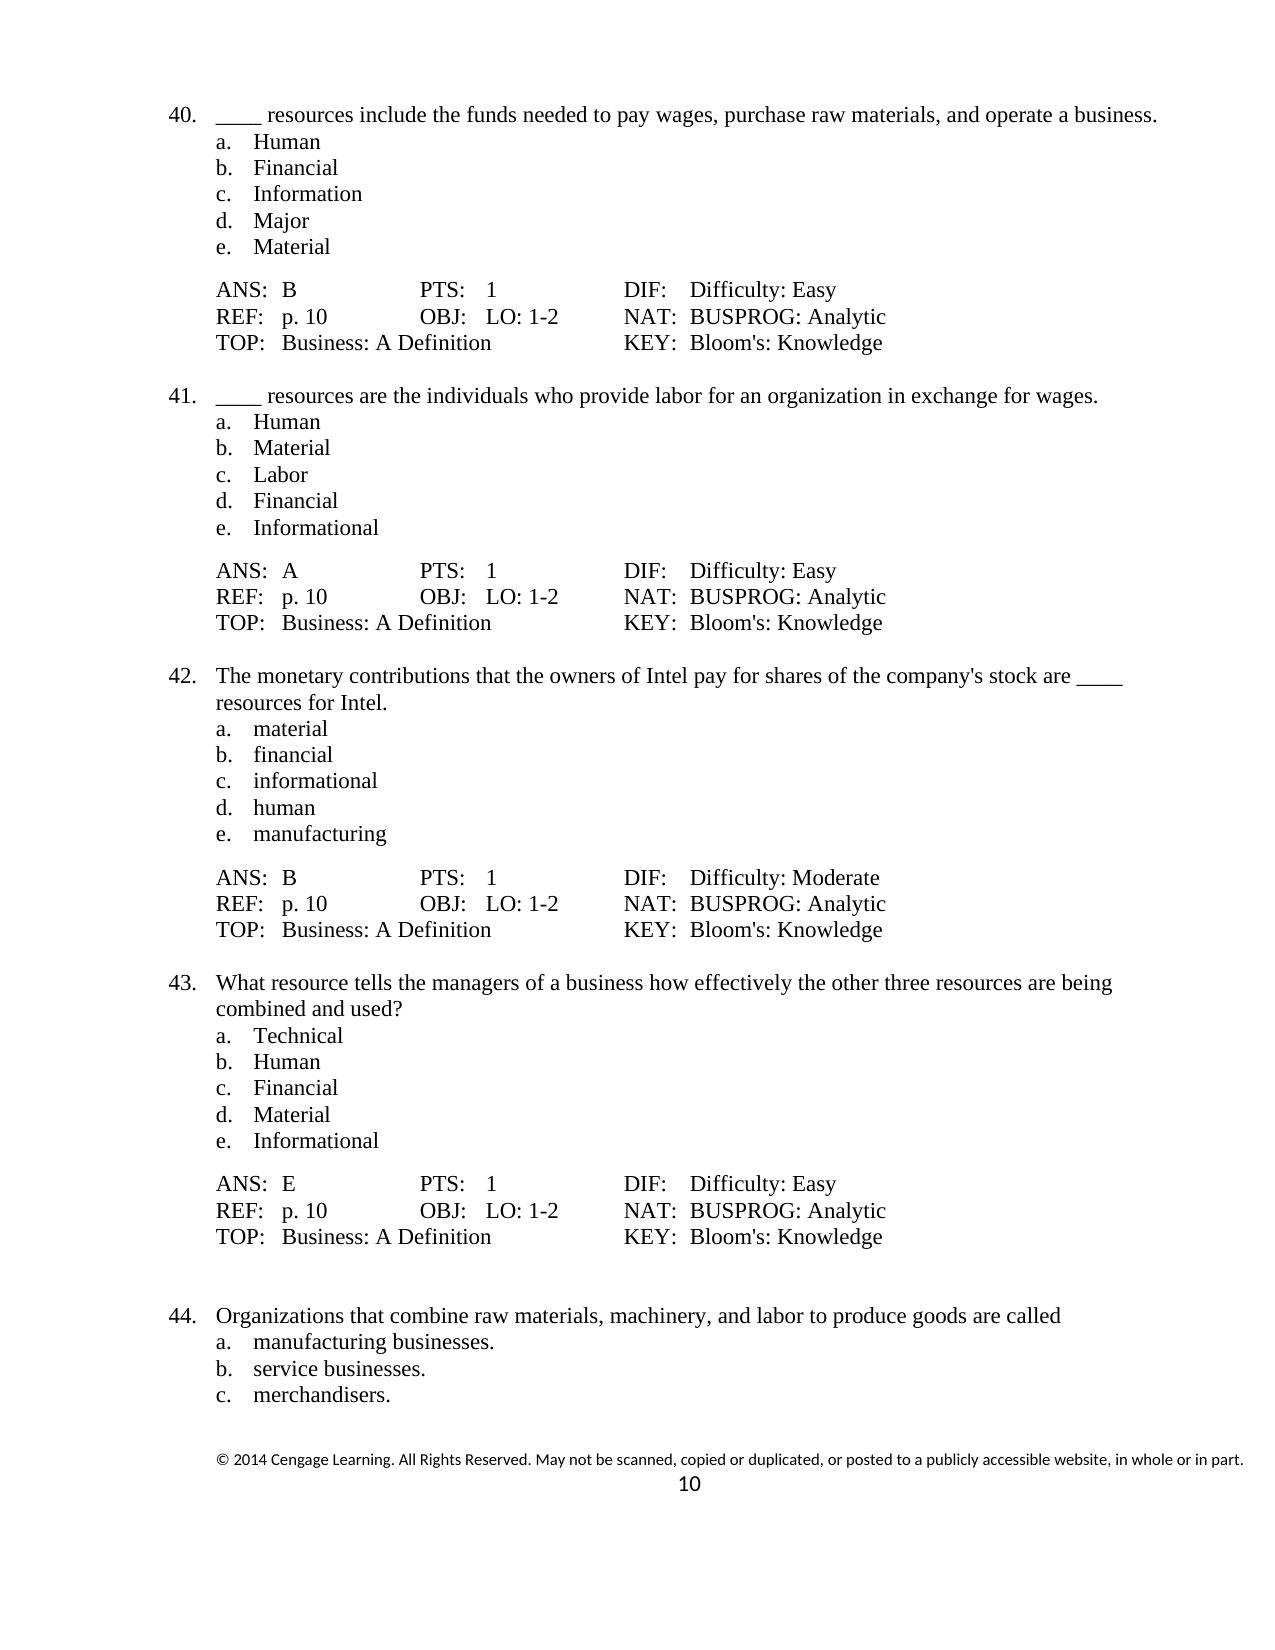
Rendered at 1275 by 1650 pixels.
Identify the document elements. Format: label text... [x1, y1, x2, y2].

table_cell Material [249, 435, 1092, 461]
table_header a. [211, 1022, 248, 1048]
text ANS: E PTS: 1 DIF: Difficulty: Easy [216, 1170, 1162, 1197]
table_cell Financial [249, 487, 1092, 513]
text REF: p. 10 OBJ: LO: 1-2 NAT: BUSPROG: Analytic [216, 583, 1162, 609]
table_cell Financial [249, 1074, 1092, 1101]
text ANS: B PTS: 1 DIF: Difficulty: Easy [216, 276, 1162, 303]
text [216, 303, 1162, 329]
text REF: p. 10 OBJ: LO: 1-2 NAT: BUSPROG: Analytic [216, 1197, 1162, 1223]
table_header material [249, 715, 1092, 741]
table_cell d. [211, 207, 248, 233]
table_cell c. [211, 1074, 248, 1101]
table_cell e. [211, 514, 248, 540]
table_cell c. [211, 180, 248, 207]
table_header Human [249, 408, 1092, 434]
table_cell b. [211, 154, 248, 180]
table_cell d. [211, 1101, 248, 1127]
table_cell Informational [249, 514, 1092, 540]
table_cell Informational [249, 1127, 1092, 1153]
table_cell e. [211, 820, 248, 847]
text TOP: Business: A Definition KEY: Bloom's: Knowledge [216, 609, 1162, 636]
text 42. The monetary contributions that the owners of Intel pay for shares of the company's stock are ____ resources for Intel. [150, 662, 1162, 715]
table_header manufacturing businesses. [249, 1329, 1092, 1355]
table_cell Labor [249, 461, 1092, 487]
table_cell Material [249, 1101, 1092, 1127]
table_cell Material [249, 233, 1092, 259]
text ANS: B PTS: 1 DIF: Difficulty: Moderate [216, 863, 1162, 890]
text TOP: Business: A Definition KEY: Bloom's: Knowledge [216, 1223, 1162, 1249]
table_cell b. [211, 741, 248, 768]
table_cell b. [211, 1355, 248, 1381]
table_cell c. [211, 1381, 248, 1407]
table_cell c. [211, 768, 248, 794]
text 40. ____ resources include the funds needed to pay wages, purchase raw materials, and operate a business. [150, 101, 1162, 128]
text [216, 329, 1162, 355]
table_cell merchandisers. [249, 1381, 1092, 1407]
text 44. Organizations that combine raw materials, machinery, and labor to produce goods are called [150, 1302, 1162, 1328]
table_cell Financial [249, 154, 1092, 180]
table_cell e. [211, 233, 248, 259]
table_cell Human [249, 1048, 1092, 1074]
table_cell manufacturing [249, 820, 1092, 847]
table_cell human [249, 794, 1092, 820]
table_header a. [211, 408, 248, 434]
table_cell b. [211, 435, 248, 461]
text REF: p. 10 OBJ: LO: 1-2 NAT: BUSPROG: Analytic [216, 890, 1162, 916]
table_header Technical [249, 1022, 1092, 1048]
text 41. ____ resources are the individuals who provide labor for an organization in exchange for wages. [150, 382, 1162, 408]
table_cell service businesses. [249, 1355, 1092, 1381]
text TOP: Business: A Definition KEY: Bloom's: Knowledge [216, 916, 1162, 943]
text ANS: A PTS: 1 DIF: Difficulty: Easy [216, 557, 1162, 583]
table_header Human [249, 128, 1092, 154]
table_cell d. [211, 487, 248, 513]
table_cell Major [249, 207, 1092, 233]
table_cell Information [249, 180, 1092, 207]
table_cell informational [249, 768, 1092, 794]
table_cell e. [211, 1127, 248, 1153]
table_cell c. [211, 461, 248, 487]
table_header a. [211, 715, 248, 741]
table_header a. [211, 128, 248, 154]
table_cell b. [211, 1048, 248, 1074]
table_cell d. [211, 794, 248, 820]
table_header a. [211, 1329, 248, 1355]
table_cell financial [249, 741, 1092, 768]
text 43. What resource tells the managers of a business how effectively the other three resources are being combined and used? [150, 969, 1162, 1022]
